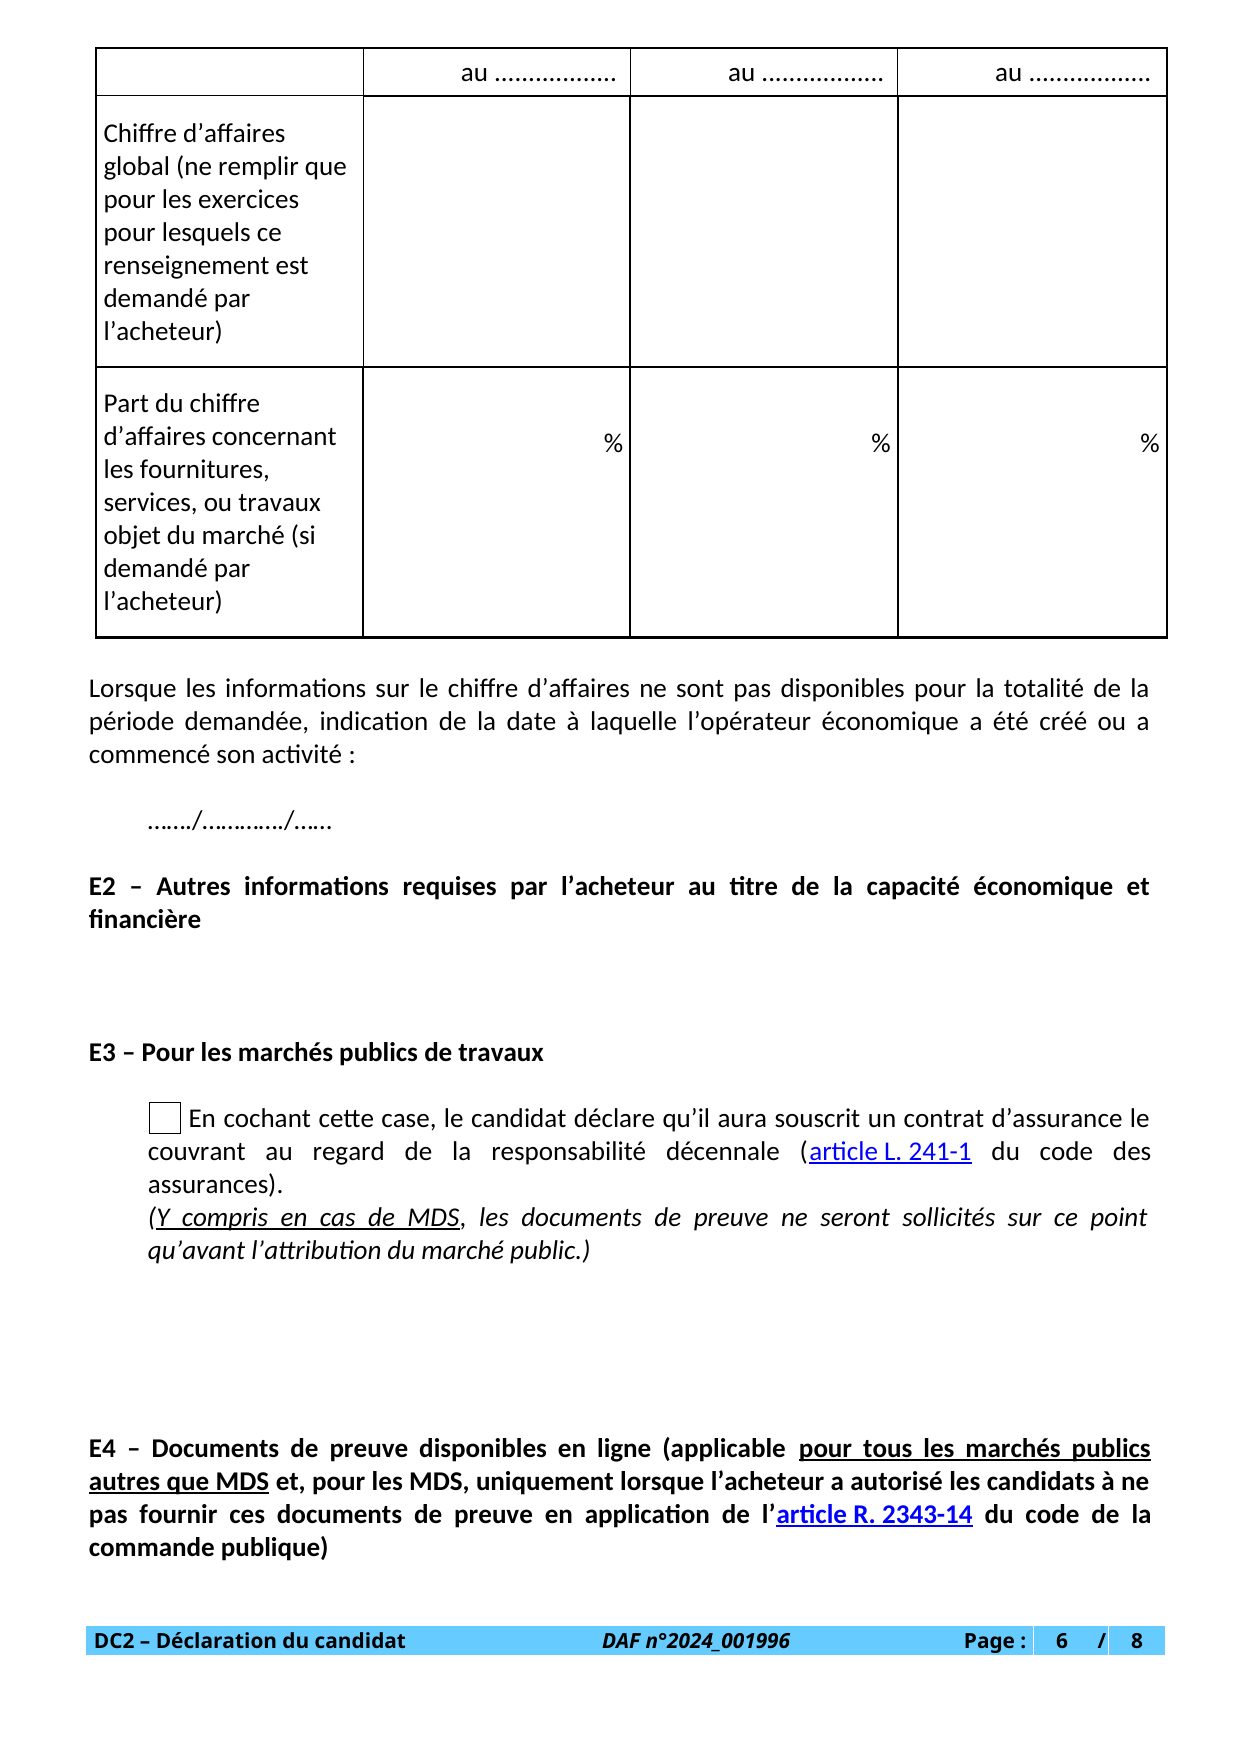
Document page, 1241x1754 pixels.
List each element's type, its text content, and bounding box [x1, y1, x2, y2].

table_header [97, 49, 363, 95]
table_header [898, 49, 1166, 95]
table_cell % [899, 368, 1166, 636]
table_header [364, 49, 630, 95]
table_cell [899, 97, 1166, 366]
table_cell % [364, 368, 629, 636]
table_cell Part du chiffre d’affaires concernant les fournitures, services, ou travaux objet du marché (si demandé par l’acheteur) [97, 368, 362, 636]
text (Y compris en cas de MDS, les documents de preuve ne seront sollicités sur ce point qu’avant l’attribution du marché public.) [148, 1200, 1152, 1266]
table_cell [364, 97, 629, 366]
table_cell [631, 97, 897, 366]
table_cell % [631, 368, 897, 636]
text E2 – Autres informations requises par l’acheteur au titre de la capacité économique et financière [89, 869, 1152, 936]
text E4 – Documents de preuve disponibles en ligne (applicable pour tous les marchés publics autres que MDS et, pour les MDS, uniquement lorsque l’acheteur a autorisé les candidats à ne pas fournir ces documents de preuve en application de l’article R. 2343-14 du code de la commande publique) [89, 1431, 1152, 1563]
text En cochant cette case, le candidat déclare qu’il aura souscrit un contrat d’assurance le couvrant au regard de la responsabilité décennale (article L. 241-1 du code des assurances). [148, 1101, 1152, 1200]
text Lorsque les informations sur le chiffre d’affaires ne sont pas disponibles pour la totalité de la période demandée, indication de la date à laquelle l’opérateur économique a été créé ou a commencé son activité : [89, 671, 1152, 771]
text E3 – Pour les marchés publics de travaux [89, 1035, 1152, 1068]
text ……./…………./…… [148, 803, 1152, 837]
table_cell Chiffre d’affaires global (ne remplir que pour les exercices pour lesquels ce renseignement est demandé par l’acheteur) [97, 96, 363, 366]
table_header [631, 49, 897, 95]
